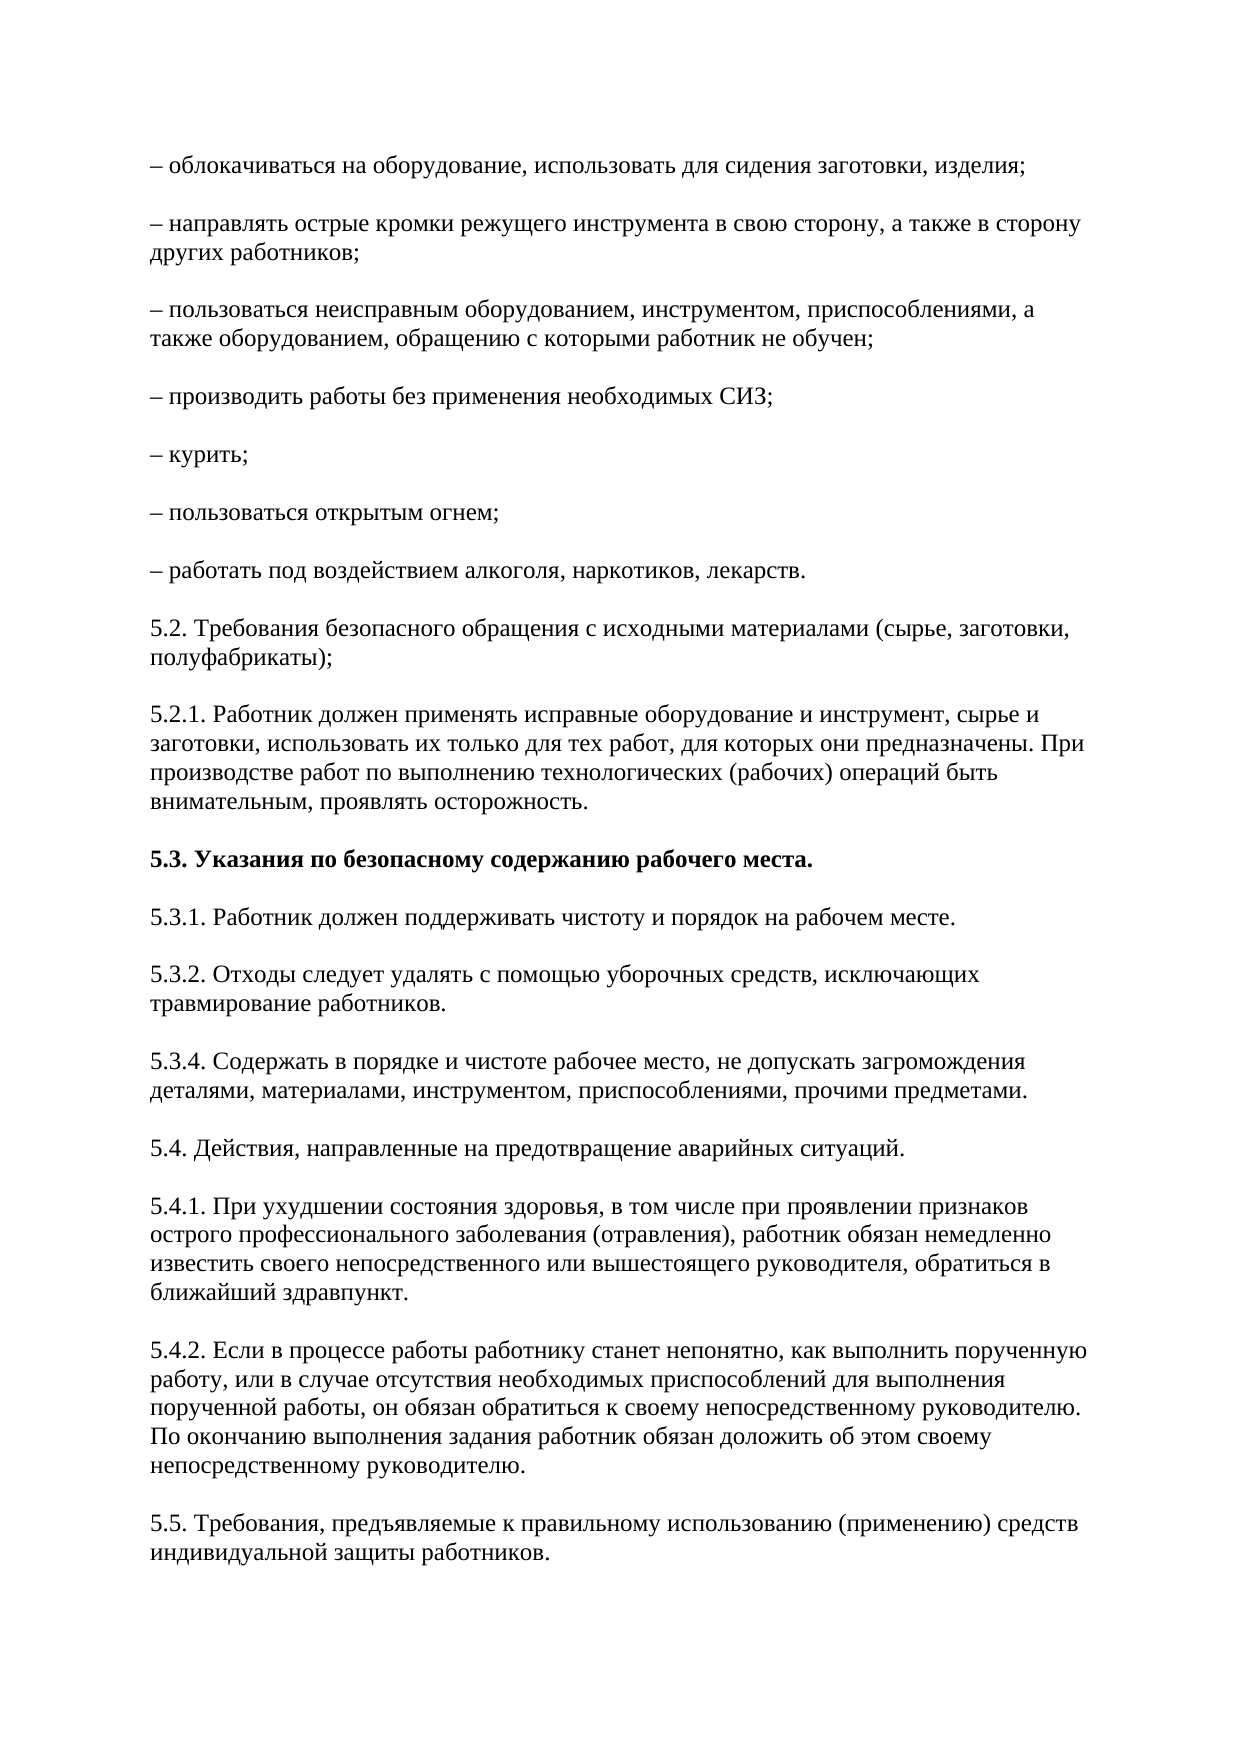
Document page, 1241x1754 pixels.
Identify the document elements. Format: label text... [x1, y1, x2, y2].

text 5.4.1. При ухудшении состояния здоровья, в том числе при проявлении признаков острого профессионального заболевания (отравления), работник обязан немедленно известить своего непосредственного или вышестоящего руководителя, обратиться в ближайший здравпункт. [150, 1191, 1090, 1306]
text – работать под воздействием алкоголя, наркотиков, лекарств. [150, 555, 1090, 584]
text – пользоваться неисправным оборудованием, инструментом, приспособлениями, а также оборудованием, обращению с которыми работник не обучен; [150, 294, 1090, 352]
text – производить работы без применения необходимых СИЗ; [150, 381, 1090, 410]
text 5.2. Требования безопасного обращения с исходными материалами (сырье, заготовки, полуфабрикаты); [150, 613, 1090, 670]
text – пользоваться открытым огнем; [150, 497, 1090, 526]
text 5.3.4. Содержать в порядке и чистоте рабочее место, не допускать загромождения деталями, материалами, инструментом, приспособлениями, прочими предметами. [150, 1046, 1090, 1104]
text 5.4. Действия, направленные на предотвращение аварийных ситуаций. [150, 1133, 1090, 1162]
text 5.3.2. Отходы следует удалять с помощью уборочных средств, исключающих травмирование работников. [150, 959, 1090, 1017]
text 5.5. Требования, предъявляемые к правильному использованию (применению) средств индивидуальной защиты работников. [150, 1508, 1090, 1565]
text 5.3. Указания по безопасному содержанию рабочего места. [150, 844, 1090, 872]
text 5.2.1. Работник должен применять исправные оборудование и инструмент, сырье и заготовки, использовать их только для тех работ, для которых они предназначены. При производстве работ по выполнению технологических (рабочих) операций быть внимательным, проявлять осторожность. [150, 699, 1090, 814]
text 5.4.2. Если в процессе работы работнику станет непонятно, как выполнить порученную работу, или в случае отсутствия необходимых приспособлений для выполнения порученной работы, он обязан обратиться к своему непосредственному руководителю. По окончанию выполнения задания работник обязан доложить об этом своему непосредственному руководителю. [150, 1335, 1090, 1479]
text – направлять острые кромки режущего инструмента в свою сторону, а также в сторону других работников; [150, 208, 1090, 265]
text – облокачиваться на оборудование, использовать для сидения заготовки, изделия; [150, 150, 1090, 179]
text – курить; [150, 439, 1090, 468]
text 5.3.1. Работник должен поддерживать чистоту и порядок на рабочем месте. [150, 902, 1090, 930]
